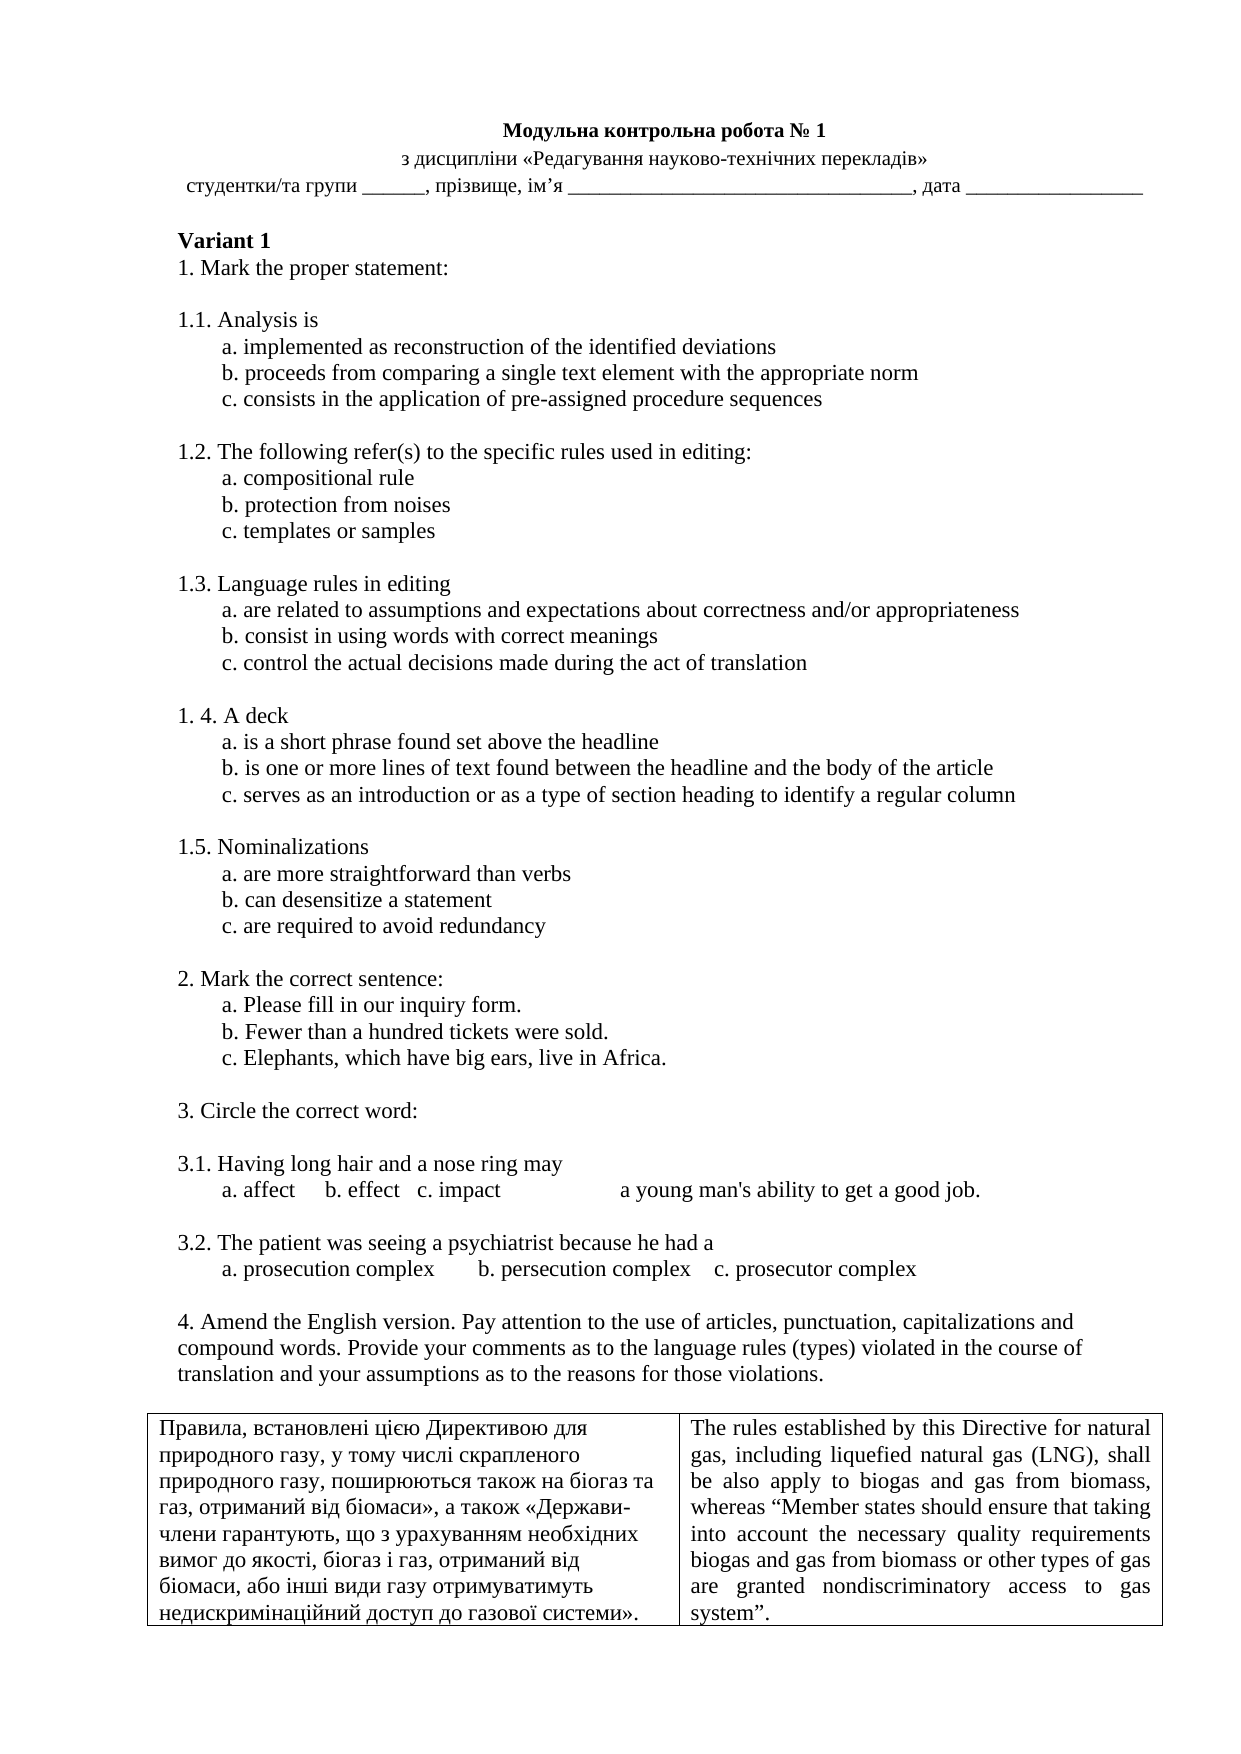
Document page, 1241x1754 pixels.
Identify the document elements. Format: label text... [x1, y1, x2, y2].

text b. Fewer than a hundred tickets were sold. [222, 1018, 1152, 1044]
text a. is a short phrase found set above the headline [177, 728, 1152, 754]
text Variant 1 [177, 227, 1152, 254]
text b. proceeds from comparing a single text element with the appropriate norm [222, 359, 1152, 385]
text a. compositional rule [222, 464, 1152, 491]
text b. protection from noises [222, 491, 1152, 517]
text a. Please fill in our inquiry form. [222, 992, 1152, 1018]
text b. consist in using words with correct meanings [222, 623, 1152, 649]
text c. Elephants, which have big ears, live in Africa. [177, 1044, 1152, 1071]
text 1.5. Nominalizations [177, 833, 1152, 860]
text a. are related to assumptions and expectations about correctness and/or appropriateness [177, 596, 1152, 623]
table_header Правила, встановлені цією Директивою для природного газу, у тому числі скрапленого природного газу, поширюються також на біогаз та газ, отриманий від біомаси», а також «Держави-​​члени гарантують, що з урахуванням необхідних вимог до якості, біогаз і газ, отриманий від біомаси, або інші види газу отримуватимуть недискримінаційний доступ до газової системи». [148, 1414, 679, 1625]
text c. are required to avoid redundancy [177, 912, 1152, 939]
text b. can desensitize a statement [177, 886, 1152, 912]
text a. affect b. effect c. impact a young man's ability to get a good job. [222, 1176, 1152, 1202]
text 3.2. The patient was seeing a psychiatrist because he had a [177, 1229, 1152, 1255]
text з дисципліни «Редагування науково-технічних перекладів» [177, 146, 1152, 170]
text b. is one or more lines of text found between the headline and the body of the article [177, 754, 1152, 781]
text a. prosecution complex b. persecution complex c. prosecutor complex [177, 1255, 1152, 1281]
text студентки/та групи ______, прізвище, ім’я _________________________________, дата _________________ [177, 173, 1152, 197]
text 1. 4. A deck [177, 702, 1152, 728]
text c. serves as an introduction or as a type of section heading to identify a regular column [177, 781, 1152, 807]
text 3.1. Having long hair and a nose ring may [177, 1150, 1152, 1176]
text 4. Amend the English version. Pay attention to the use of articles, punctuation, capitalizations and compound words. Provide your comments as to the language rules (types) violated in the course of translation and your assumptions as to the reasons for those violations. [177, 1308, 1152, 1387]
text c. consists in the application of pre-assigned procedure sequences [222, 385, 1152, 412]
table_header The rules established by this Directive for natural gas, including liquefied natural gas (LNG), shall be also apply to biogas and gas from biomass, whereas “Member states should ensure that taking into account the necessary quality requirements biogas and gas from biomass or other types of gas are granted nondiscriminatory access to gas system”. [680, 1414, 1162, 1625]
text 1.3. Language rules in editing [177, 570, 1152, 596]
text 1.1. Analysis is [177, 306, 1152, 333]
text 1. Mark the proper statement: [177, 254, 1152, 280]
text 3. Circle the correct word: [177, 1097, 1152, 1123]
text Модульна контрольна робота № 1 [177, 118, 1152, 142]
text a. are more straightforward than verbs [177, 860, 1152, 886]
text c. control the actual decisions made during the act of translation [177, 649, 1152, 675]
text 2. Mark the correct sentence: [177, 965, 1152, 992]
text 1.2. The following refer(s) to the specific rules used in editing: [177, 438, 1152, 464]
text a. implemented as reconstruction of the identified deviations [222, 333, 1152, 359]
text c. templates or samples [222, 517, 1152, 543]
